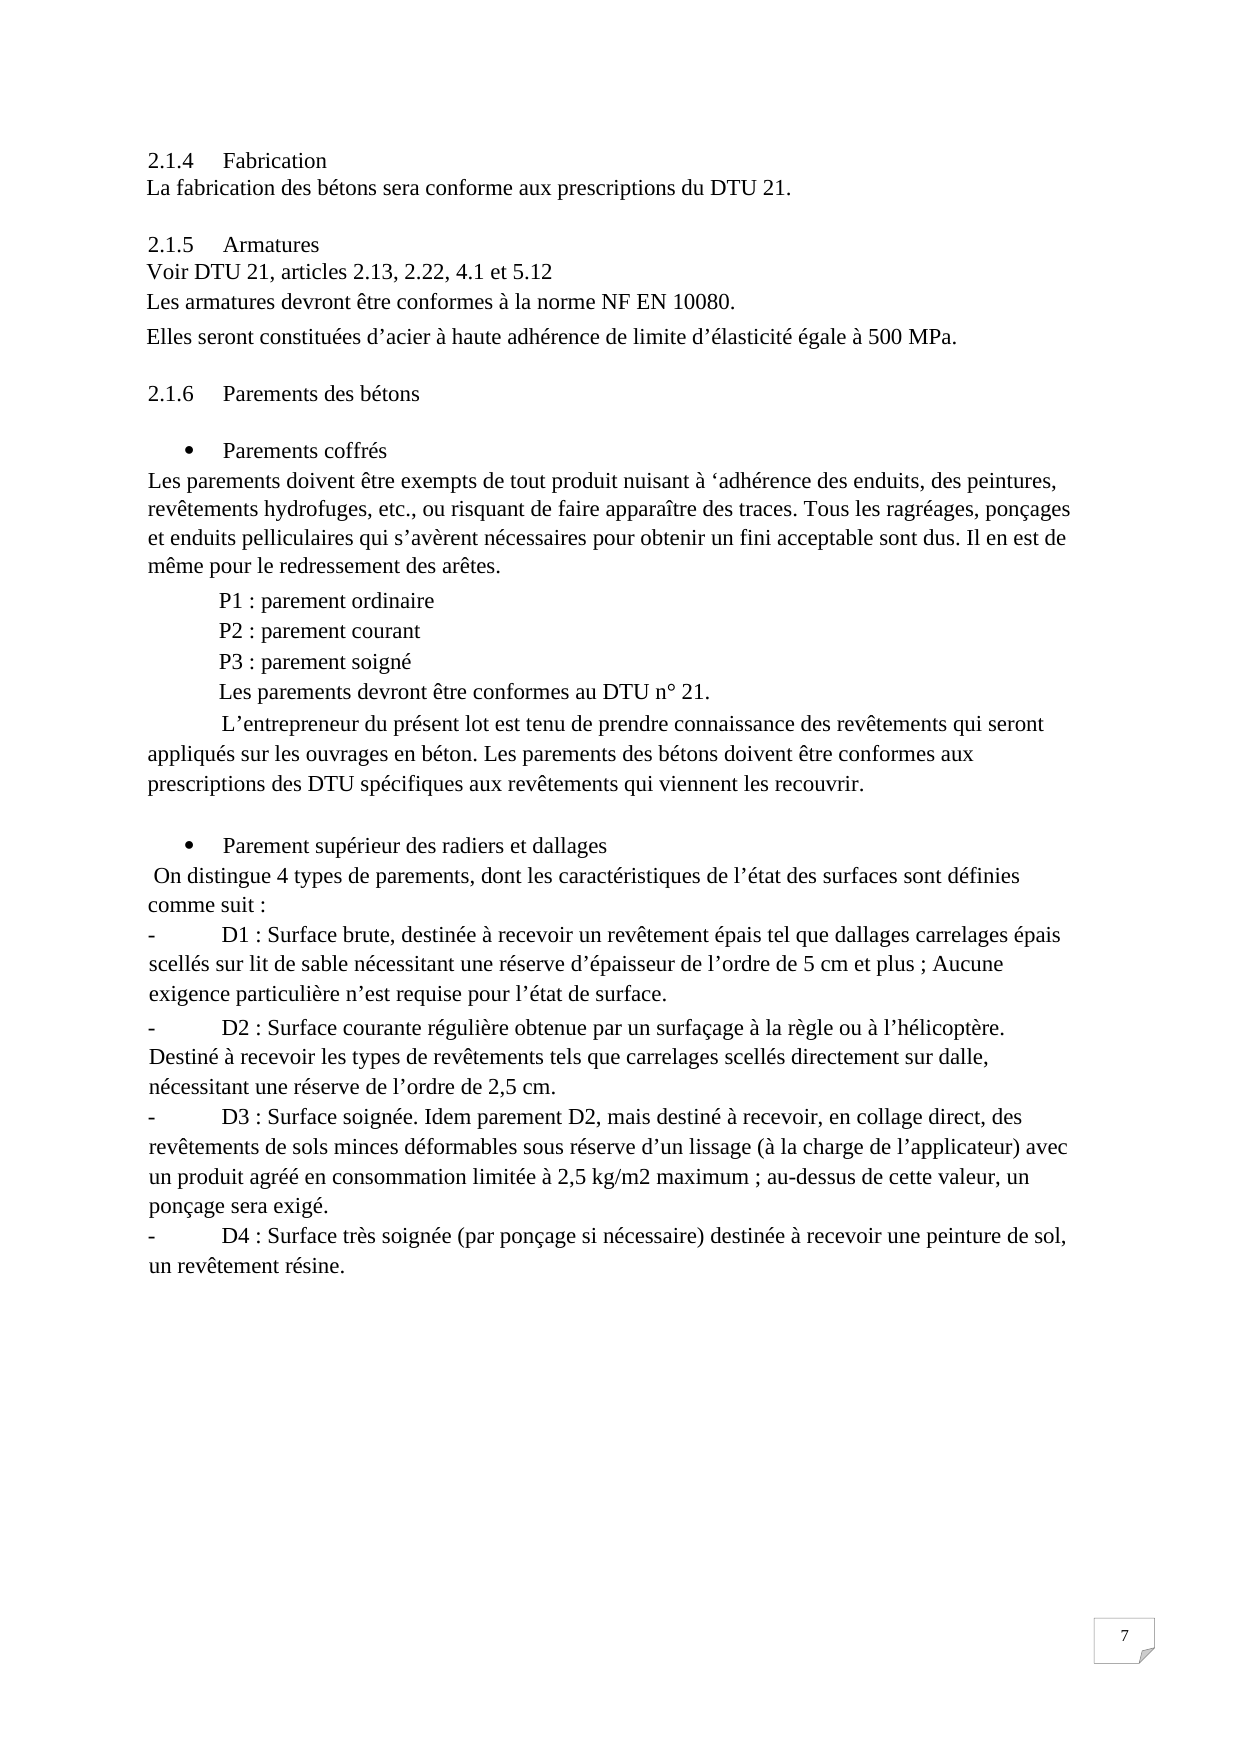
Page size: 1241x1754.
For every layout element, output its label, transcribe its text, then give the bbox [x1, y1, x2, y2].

text P3 : parement soigné [146, 648, 1093, 674]
text On distingue 4 types de parements, dont les caractéristiques de l’état des surfaces sont définies comme suit : [148, 862, 1093, 917]
text Voir DTU 21, articles 2.13, 2.22, 4.1 et 5.12 [146, 258, 1080, 284]
text La fabrication des bétons sera conforme aux prescriptions du DTU 21. [146, 174, 1080, 200]
text Elles seront constituées d’acier à haute adhérence de limite d’élasticité égale à 500 MPa. [146, 323, 1080, 349]
text Les parements devront être conformes au DTU n° 21. [146, 678, 1093, 704]
subtitle Parements des bétons [148, 380, 1093, 406]
text Les parements doivent être exempts de tout produit nuisant à ‘adhérence des enduits, des peintures, revêtements hydrofuges, etc., ou risquant de faire apparaître des traces. Tous les ragréages, ponçages et enduits pelliculaires qui s’avèrent nécessaires pour obtenir un fini acceptable sont dus. Il en est de même pour le redressement des arêtes. [148, 467, 1093, 579]
text P1 : parement ordinaire [146, 587, 1093, 614]
list D3 : Surface soignée. Idem parement D2, mais destiné à recevoir, en collage direct, des revêtements de sols minces déformables sous réserve d’un lissage (à la charge de l’applicateur) avec un produit agréé en consommation limitée à 2,5 kg/m2 maximum ; au-dessus de cette valeur, un ponçage sera exigé. [148, 1103, 1080, 1219]
list D2 : Surface courante régulière obtenue par un surfaçage à la règle ou à l’hélicoptère. Destiné à recevoir les types de revêtements tels que carrelages scellés directement sur dalle, nécessitant une réserve de l’ordre de 2,5 cm. [148, 1014, 1080, 1099]
text L’entrepreneur du présent lot est tenu de prendre connaissance des revêtements qui seront appliqués sur les ouvrages en béton. Les parements des bétons doivent être conformes aux prescriptions des DTU spécifiques aux revêtements qui viennent les recouvrir. [146, 711, 1080, 796]
list D4 : Surface très soignée (par ponçage si nécessaire) destinée à recevoir une peinture de sol, un revêtement résine. [148, 1223, 1080, 1279]
list D1 : Surface brute, destinée à recevoir un revêtement épais tel que dallages carrelages épais scellés sur lit de sable nécessitant une réserve d’épaisseur de l’ordre de 5 cm et plus ; Aucune exigence particulière n’est requise pour l’état de surface. [148, 921, 1080, 1006]
subtitle Armatures [148, 232, 1093, 258]
subtitle Fabrication [148, 148, 1093, 174]
text P2 : parement courant [146, 618, 1093, 644]
text Les armatures devront être conformes à la norme NF EN 10080. [146, 288, 1080, 314]
list Parements coffrés [185, 437, 1093, 463]
list Parement supérieur des radiers et dallages [185, 832, 1093, 858]
